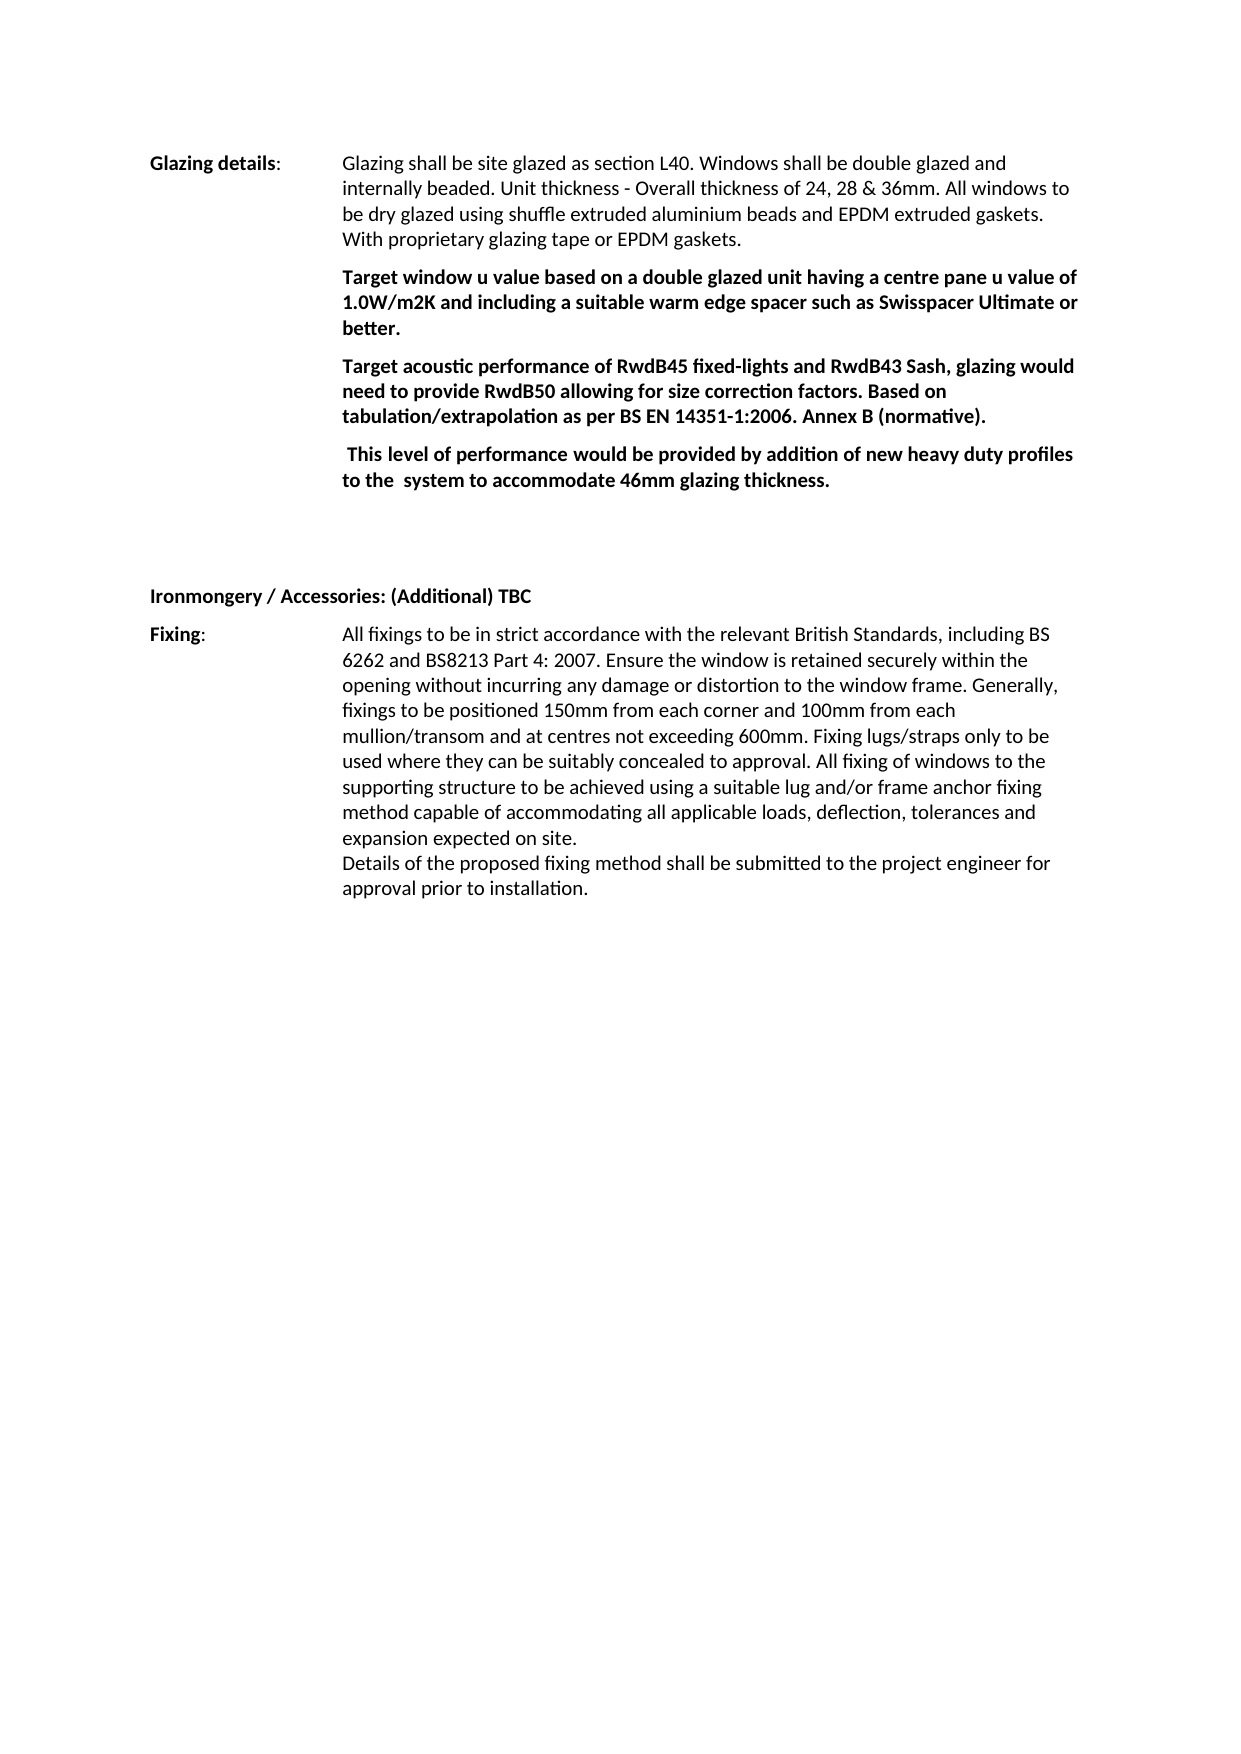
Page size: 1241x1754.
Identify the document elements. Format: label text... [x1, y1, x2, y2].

text This level of performance would be provided by addition of new heavy duty profiles to the system to accommodate 46mm glazing thickness. [150, 442, 1090, 492]
text Glazing details: Glazing shall be site glazed as section L40. Windows shall be double glazed and internally beaded. Unit thickness - Overall thickness of 24, 28 & 36mm. All windows to be dry glazed using shuffle extruded aluminium beads and EPDM extruded gaskets. With proprietary glazing tape or EPDM gaskets. [150, 150, 1090, 252]
text Target acoustic performance of RwdB45 fixed-lights and RwdB43 Sash, glazing would need to provide RwdB50 allowing for size correction factors. Based on tabulation/extrapolation as per BS EN 14351-1:2006. Annex B (normative). [150, 353, 1090, 429]
text Ironmongery / Accessories: (Additional) TBC [150, 583, 1090, 609]
text Target window u value based on a double glazed unit having a centre pane u value of 1.0W/m2K and including a suitable warm edge spacer such as Swisspacer Ultimate or better. [150, 264, 1090, 340]
text Fixing: All fixings to be in strict accordance with the relevant British Standards, including BS 6262 and BS8213 Part 4: 2007. Ensure the window is retained securely within the opening without incurring any damage or distortion to the window frame. Generally, fixings to be positioned 150mm from each corner and 100mm from each mullion/transom and at centres not exceeding 600mm. Fixing lugs/straps only to be used where they can be suitably concealed to approval. All fixing of windows to the supporting structure to be achieved using a suitable lug and/or frame anchor fixing method capable of accommodating all applicable loads, deflection, tolerances and expansion expected on site. Details of the proposed fixing method shall be submitted to the project engineer for approval prior to installation. [150, 621, 1090, 901]
